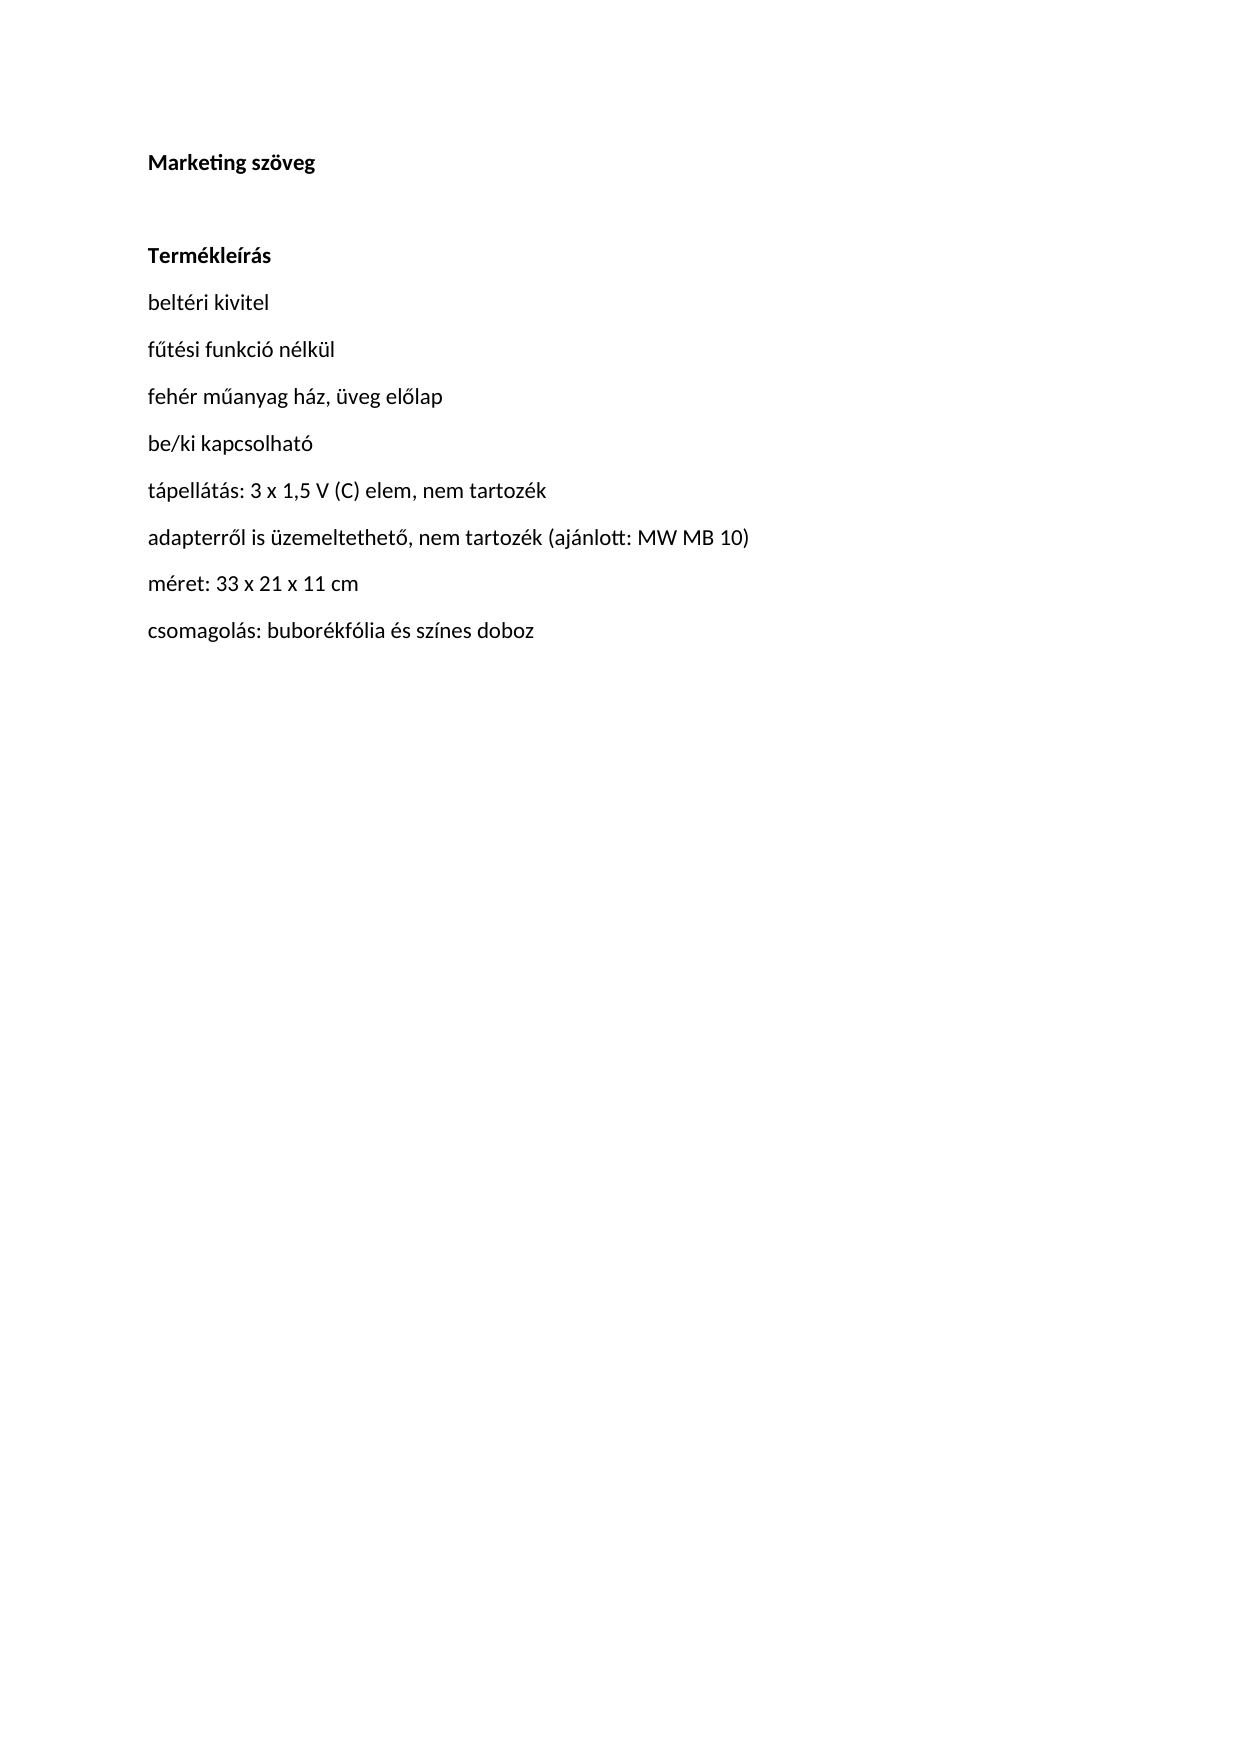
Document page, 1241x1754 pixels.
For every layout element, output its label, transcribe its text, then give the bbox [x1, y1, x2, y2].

text tápellátás: 3 x 1,5 V (C) elem, nem tartozék [148, 476, 1093, 504]
text fehér műanyag ház, üveg előlap [148, 382, 1093, 410]
text adapterről is üzemeltethető, nem tartozék (ajánlott: MW MB 10) [148, 523, 1093, 551]
text Termékleírás [148, 241, 1093, 269]
text méret: 33 x 21 x 11 cm [148, 569, 1093, 597]
text beltéri kivitel [148, 288, 1093, 316]
text fűtési funkció nélkül [148, 335, 1093, 363]
text be/ki kapcsolható [148, 429, 1093, 457]
text Marketing szöveg [148, 148, 1093, 176]
text csomagolás: buborékfólia és színes doboz [148, 616, 1093, 644]
